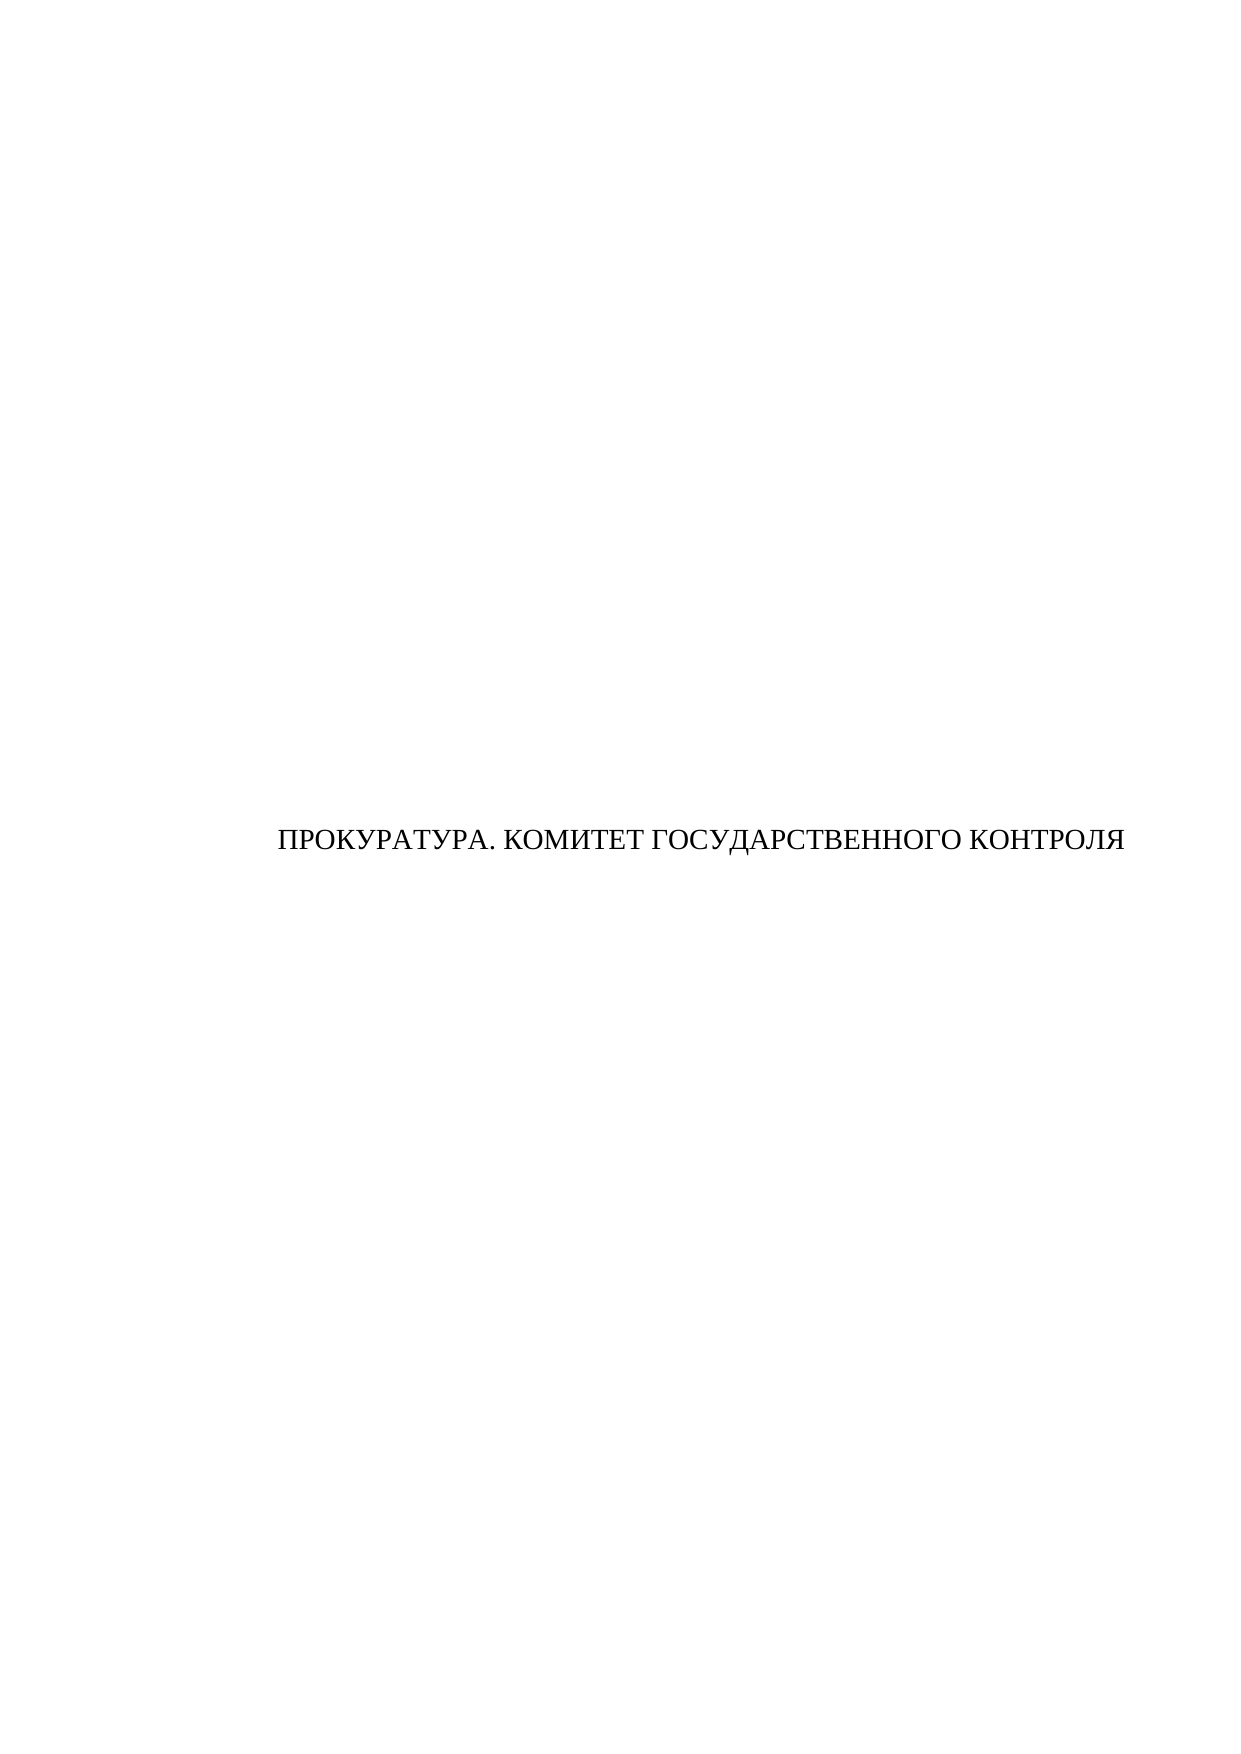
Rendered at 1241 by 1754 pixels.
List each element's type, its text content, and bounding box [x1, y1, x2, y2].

text ПРОКУРАТУРА. КОМИТЕТ ГОСУДАРСТВЕННОГО КОНТРОЛЯ [177, 822, 1152, 856]
